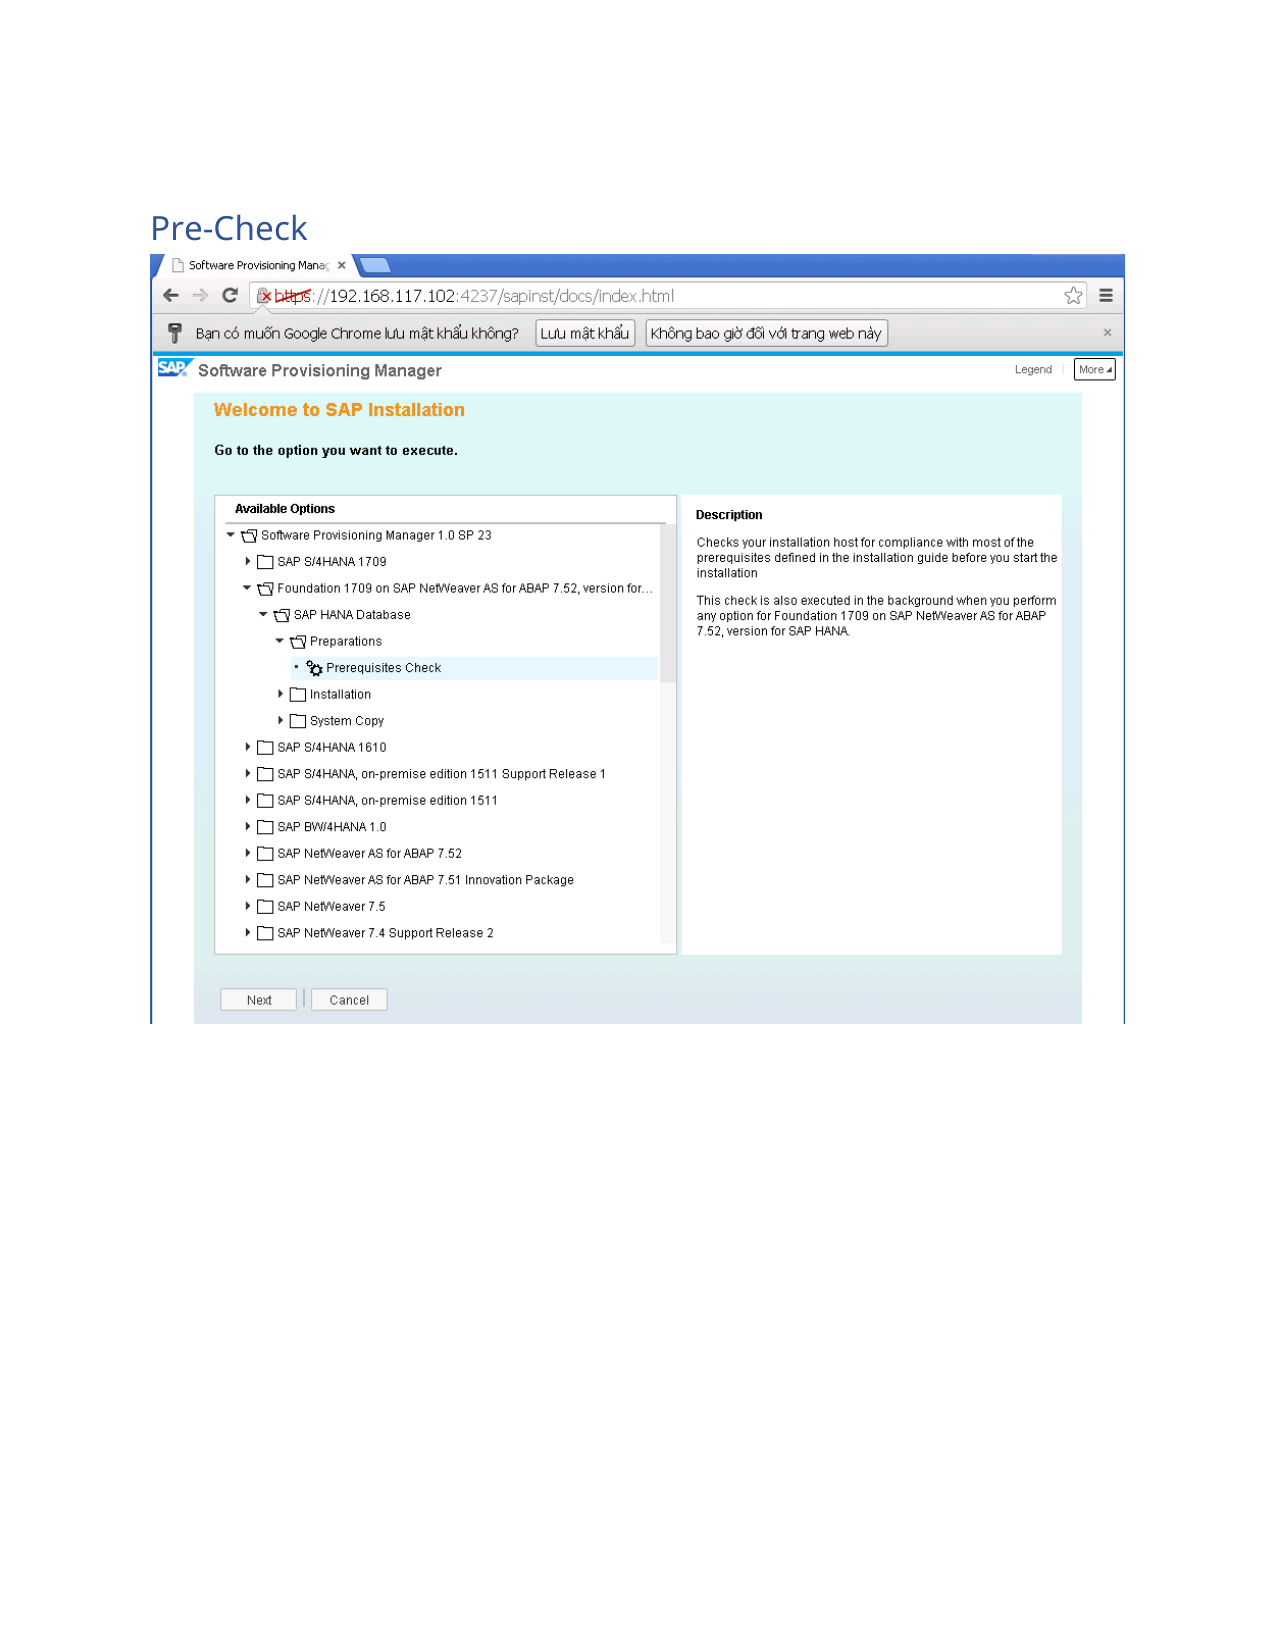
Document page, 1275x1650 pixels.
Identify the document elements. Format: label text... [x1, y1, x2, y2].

picture [150, 254, 1125, 1024]
subtitle Pre-Check [150, 205, 1125, 251]
